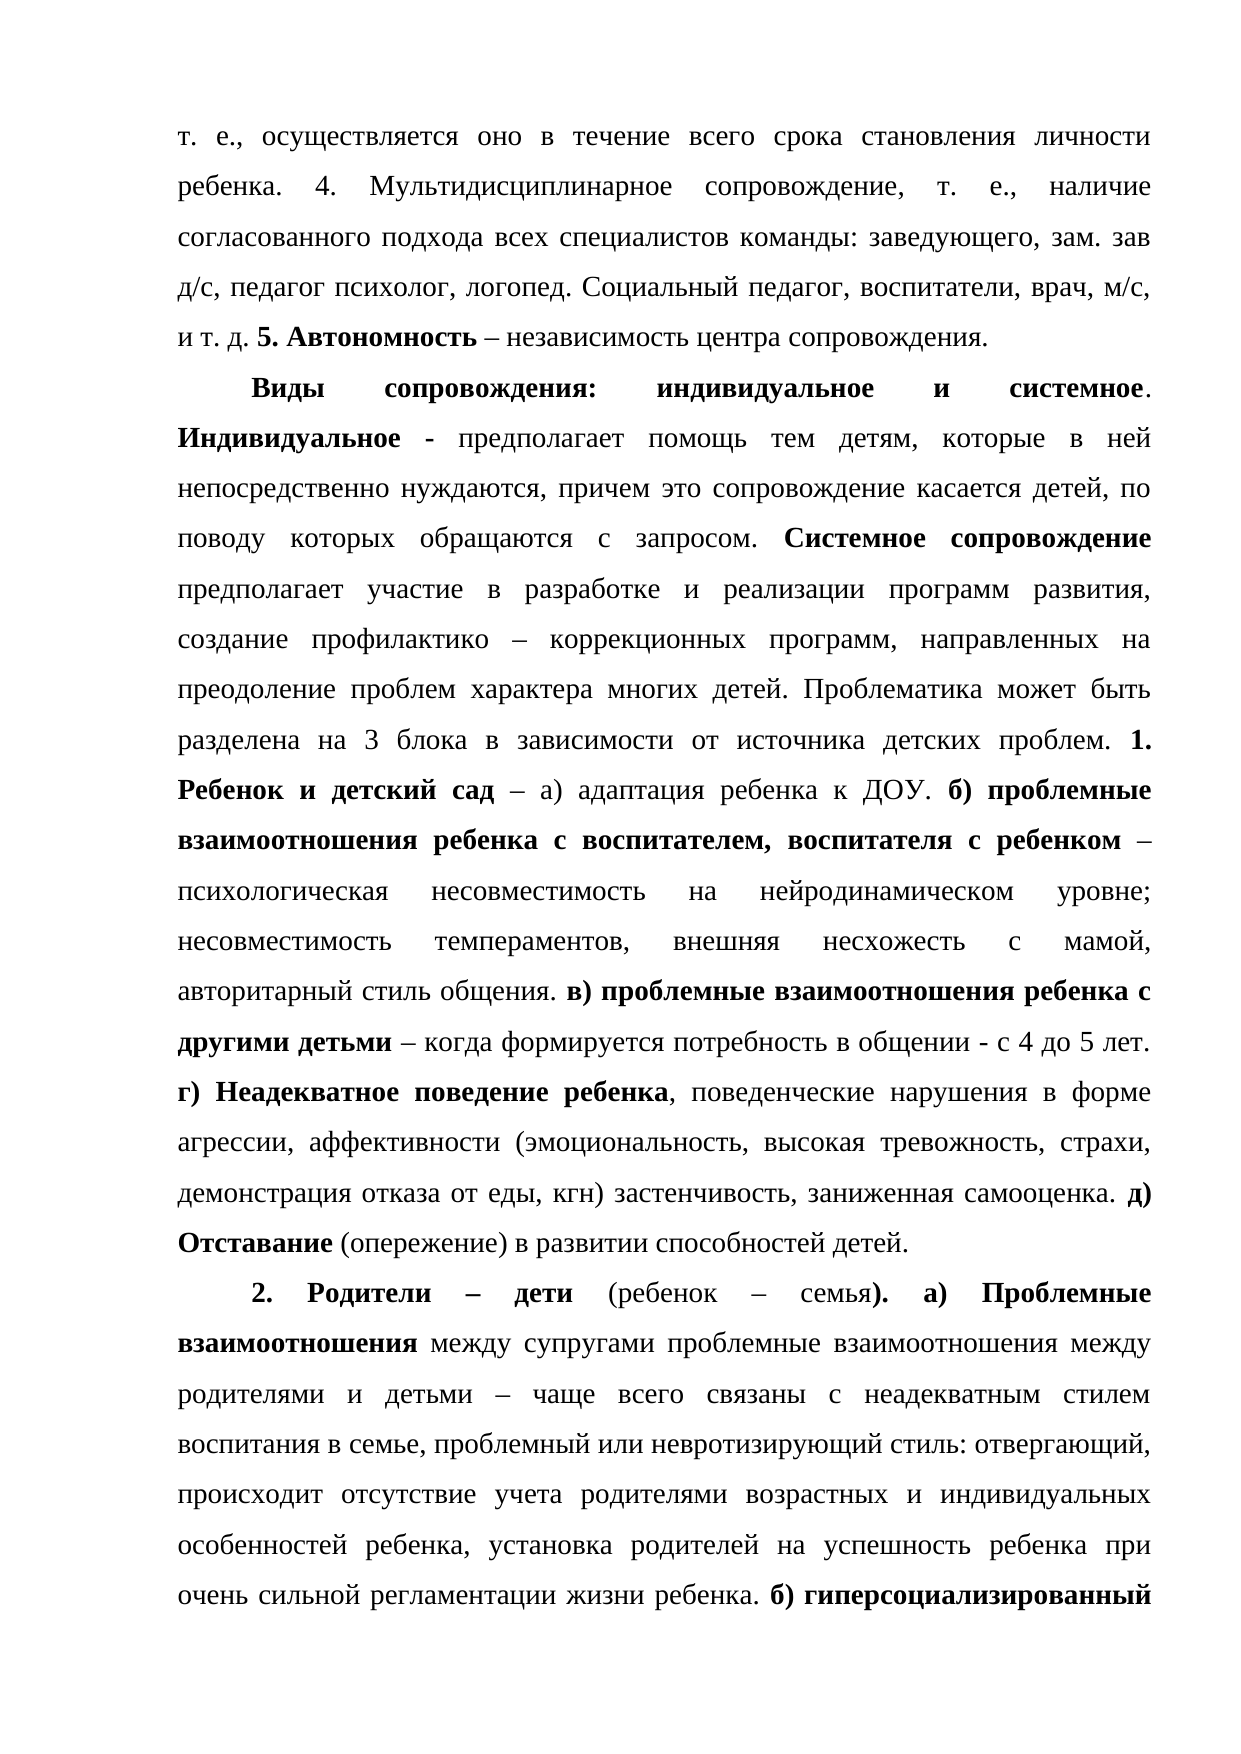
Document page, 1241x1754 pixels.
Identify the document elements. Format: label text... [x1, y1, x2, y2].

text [177, 1275, 1152, 1611]
text Виды сопровождения: индивидуальное и системное. Индивидуальное - предполагает помощь тем детям, которые в ней непосредственно нуждаются, причем это сопровождение касается детей, по поводу которых обращаются с запросом. Системное сопровождение предполагает участие в разработке и реализации программ развития, создание профилактико – коррекционных программ, направленных на преодоление проблем характера многих детей. Проблематика может быть разделена на 3 блока в зависимости от источника детских проблем. 1. Ребенок и детский сад – а) адаптация ребенка к ДОУ. б) проблемные взаимоотношения ребенка с воспитателем, воспитателя с ребенком – психологическая несовместимость на нейродинамическом уровне; несовместимость темпераментов, внешняя несхожесть с мамой, авторитарный стиль общения. в) проблемные взаимоотношения ребенка с другими детьми – когда формируется потребность в общении - с 4 до 5 лет. г) Неадекватное поведение ребенка, поведенческие нарушения в форме агрессии, аффективности (эмоциональность, высокая тревожность, страхи, демонстрация отказа от еды, кгн) застенчивость, заниженная самооценка. д) Отставание (опережение) в развитии способностей детей. [177, 370, 1152, 1258]
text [177, 118, 1152, 353]
